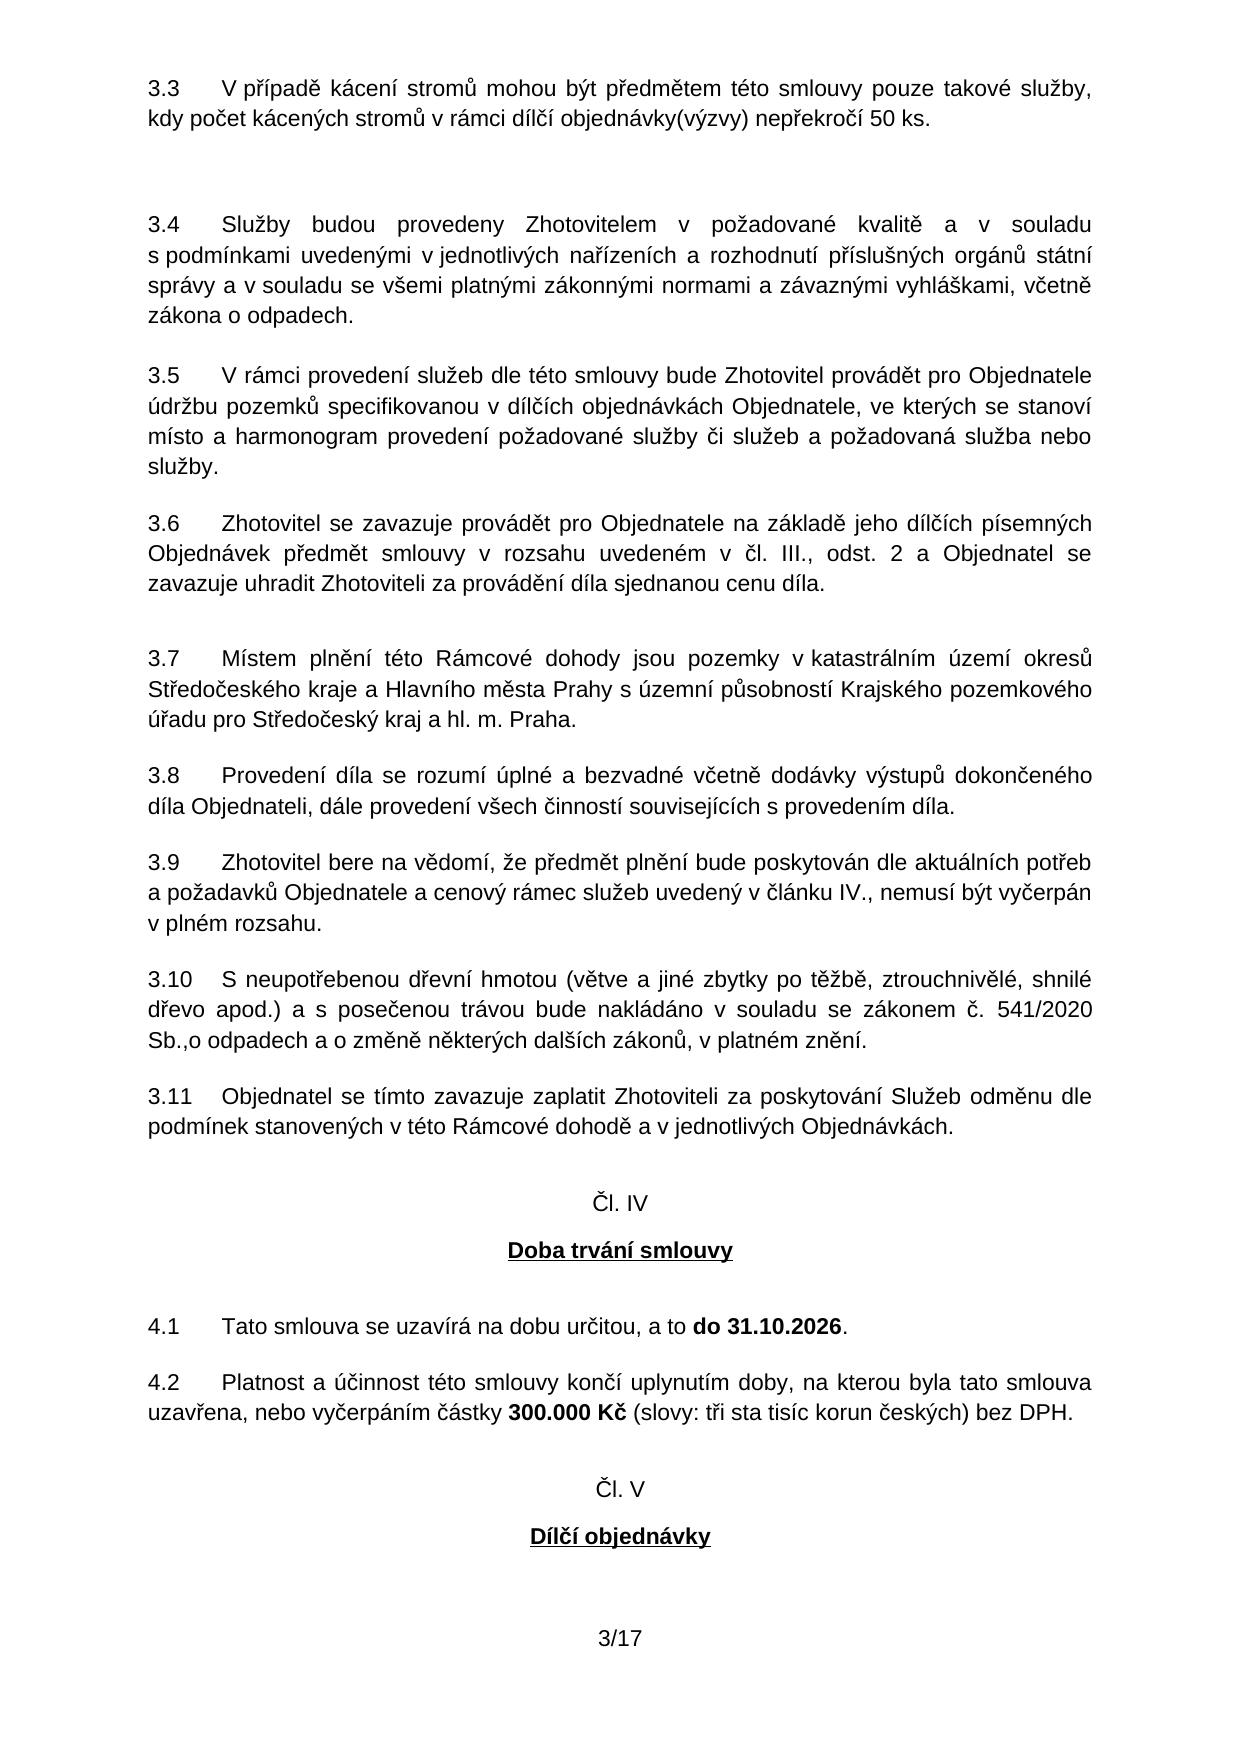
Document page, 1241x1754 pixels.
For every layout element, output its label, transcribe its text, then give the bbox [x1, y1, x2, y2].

text Čl. V [148, 1476, 1093, 1503]
list S neupotřebenou dřevní hmotou (větve a jiné zbytky po těžbě, ztrouchnivělé, shnilé dřevo apod.) a s posečenou trávou bude nakládáno v souladu se zákonem č. 541/2020 Sb.,o odpadech a o změně některých dalších zákonů, v platném znění. [148, 966, 1093, 1053]
list Objednatel se tímto zavazuje zaplatit Zhotoviteli za poskytování Služeb odměnu dle podmínek stanovených v této Rámcové dohodě a v jednotlivých Objednávkách. [148, 1083, 1093, 1140]
list V rámci provedení služeb dle této smlouvy bude Zhotovitel provádět pro Objednatele údržbu pozemků specifikovanou v dílčích objednávkách Objednatele, ve kterých se stanoví místo a harmonogram provedení požadované služby či služeb a požadovaná služba nebo služby. [148, 362, 1093, 479]
list Služby budou provedeny Zhotovitelem v požadované kvalitě a v souladu s podmínkami uvedenými v jednotlivých nařízeních a rozhodnutí příslušných orgánů státní správy a v souladu se všemi platnými zákonnými normami a závaznými vyhláškami, včetně zákona o odpadech. [148, 211, 1093, 328]
list Místem plnění této Rámcové dohody jsou pozemky v katastrálním území okresů Středočeského kraje a Hlavního města Prahy s územní působností Krajského pozemkového úřadu pro Středočeský kraj a hl. m. Praha. [148, 645, 1093, 732]
list Zhotovitel se zavazuje provádět pro Objednatele na základě jeho dílčích písemných Objednávek předmět smlouvy v rozsahu uvedeném v čl. III., odst. 2 a Objednatel se zavazuje uhradit Zhotoviteli za provádění díla sjednanou cenu díla. [148, 510, 1093, 596]
list Tato smlouva se uzavírá na dobu určitou, a to do 31.10.2026. [148, 1313, 1093, 1339]
list V případě kácení stromů mohou být předmětem této smlouvy pouze takové služby, kdy počet kácených stromů v rámci dílčí objednávky(výzvy) nepřekročí 50 ks. [148, 75, 1093, 131]
list Provedení díla se rozumí úplné a bezvadné včetně dodávky výstupů dokončeného díla Objednateli, dále provedení všech činností souvisejících s provedením díla. [148, 762, 1093, 819]
subtitle Doba trvání smlouvy [148, 1237, 1093, 1264]
list Zhotovitel bere na vědomí, že předmět plnění bude poskytován dle aktuálních potřeb a požadavků Objednatele a cenový rámec služeb uvedený v článku IV., nemusí být vyčerpán v plném rozsahu. [148, 849, 1093, 936]
text Čl. IV [148, 1190, 1093, 1217]
text Dílčí objednávky [148, 1523, 1093, 1550]
list Platnost a účinnost této smlouvy končí uplynutím doby, na kterou byla tato smlouva uzavřena, nebo vyčerpáním částky 300.000 Kč (slovy: tři sta tisíc korun českých) bez DPH. [148, 1369, 1093, 1426]
